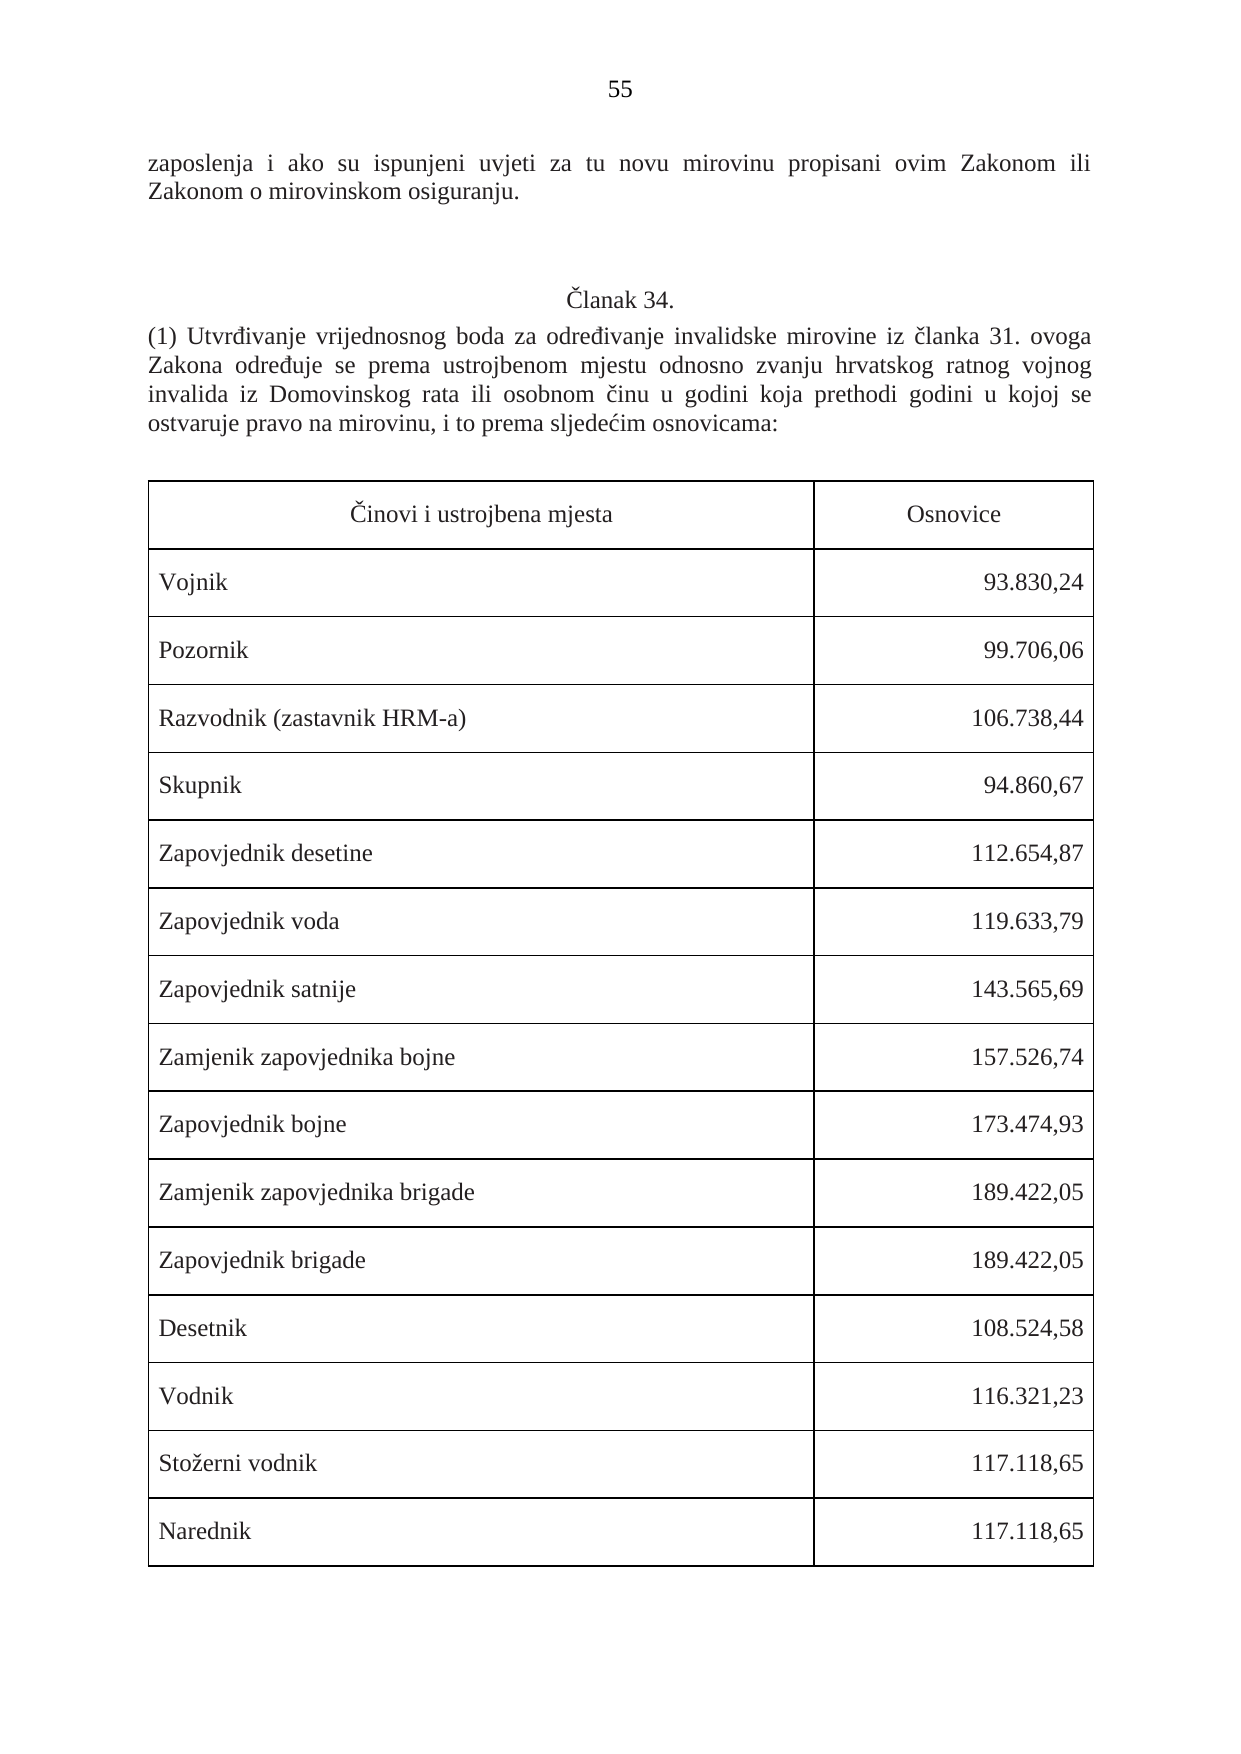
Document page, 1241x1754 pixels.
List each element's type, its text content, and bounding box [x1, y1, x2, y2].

table_cell Zapovjednik brigade [149, 1228, 813, 1294]
table_cell Vodnik [149, 1363, 813, 1429]
table_header Osnovice [815, 482, 1093, 548]
text (1) Utvrđivanje vrijednosnog boda za određivanje invalidske mirovine iz članka 31. ovoga Zakona određuje se prema ustrojbenom mjestu odnosno zvanju hrvatskog ratnog vojnog invalida iz Domovinskog rata ili osobnom činu u godini koja prethodi godini u kojoj se ostvaruje pravo na mirovinu, i to prema sljedećim osnovicama: [148, 321, 1093, 436]
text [148, 148, 1093, 205]
table_cell 119.633,79 [815, 889, 1093, 955]
table_cell Narednik [149, 1499, 813, 1565]
table_cell Desetnik [149, 1296, 813, 1362]
table_cell 106.738,44 [815, 685, 1093, 751]
table_cell Pozornik [149, 617, 813, 683]
table_cell 189.422,05 [815, 1160, 1093, 1226]
text Članak 34. [148, 285, 1093, 314]
table_cell 143.565,69 [815, 956, 1093, 1023]
table_header Činovi i ustrojbena mjesta [149, 482, 813, 548]
table_cell 116.321,23 [815, 1363, 1093, 1429]
table_cell Razvodnik (zastavnik HRM-a) [149, 685, 813, 751]
table_cell 117.118,65 [815, 1499, 1093, 1565]
table_cell 157.526,74 [815, 1024, 1093, 1090]
table_cell 93.830,24 [815, 550, 1093, 616]
table_cell Skupnik [149, 753, 813, 819]
table_cell 99.706,06 [815, 617, 1093, 683]
table_cell 189.422,05 [815, 1228, 1093, 1294]
table_cell Zapovjednik satnije [149, 956, 813, 1023]
table_cell Zapovjednik voda [149, 889, 813, 955]
table_cell Zapovjednik bojne [149, 1092, 813, 1158]
table_cell Vojnik [149, 550, 813, 616]
table_cell Zamjenik zapovjednika brigade [149, 1160, 813, 1226]
table_cell 94.860,67 [815, 753, 1093, 819]
table_cell Zapovjednik desetine [149, 821, 813, 887]
table_cell 117.118,65 [815, 1431, 1093, 1497]
table_cell 173.474,93 [815, 1092, 1093, 1158]
table_cell 112.654,87 [815, 821, 1093, 887]
table_cell Zamjenik zapovjednika bojne [149, 1024, 813, 1090]
table_cell Stožerni vodnik [149, 1431, 813, 1497]
table_cell 108.524,58 [815, 1296, 1093, 1362]
